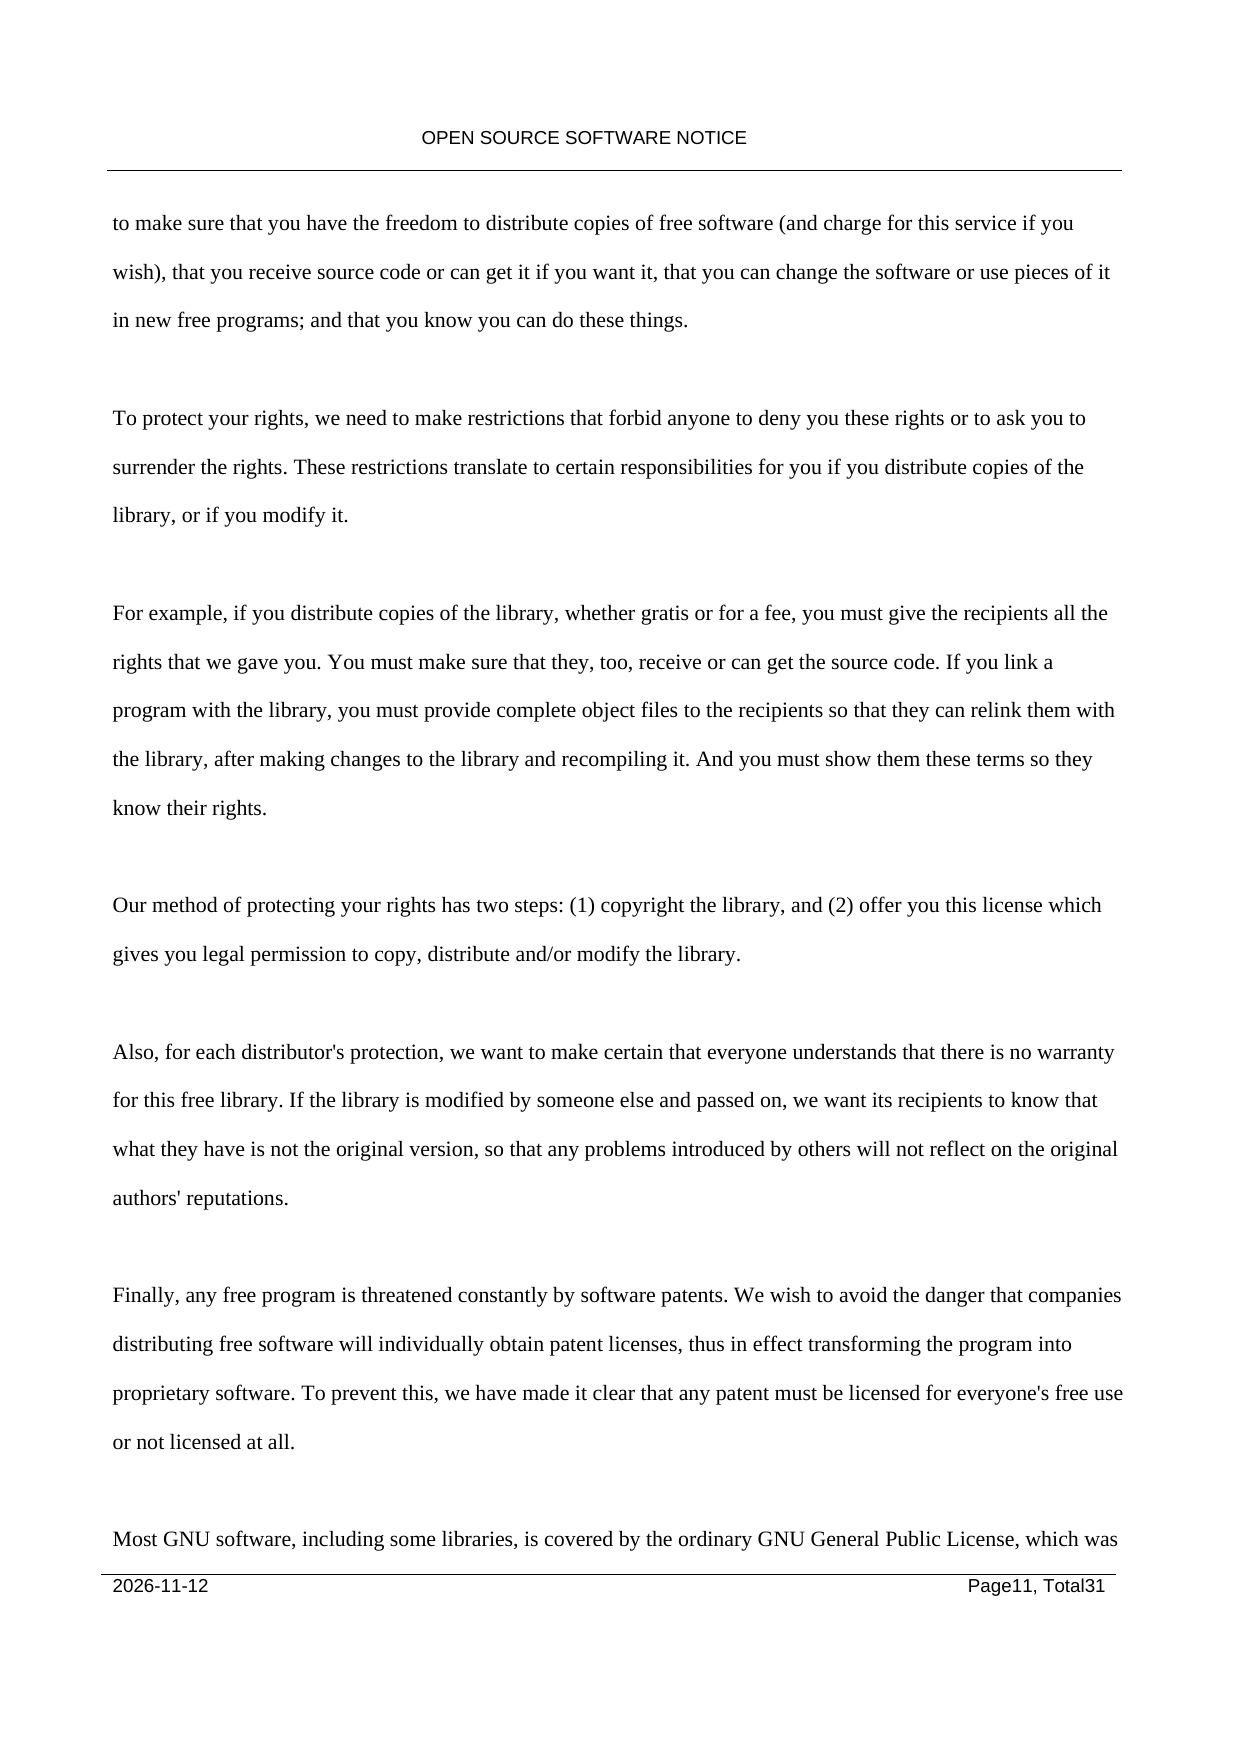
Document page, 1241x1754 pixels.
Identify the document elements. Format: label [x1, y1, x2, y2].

text [112, 206, 1128, 1555]
